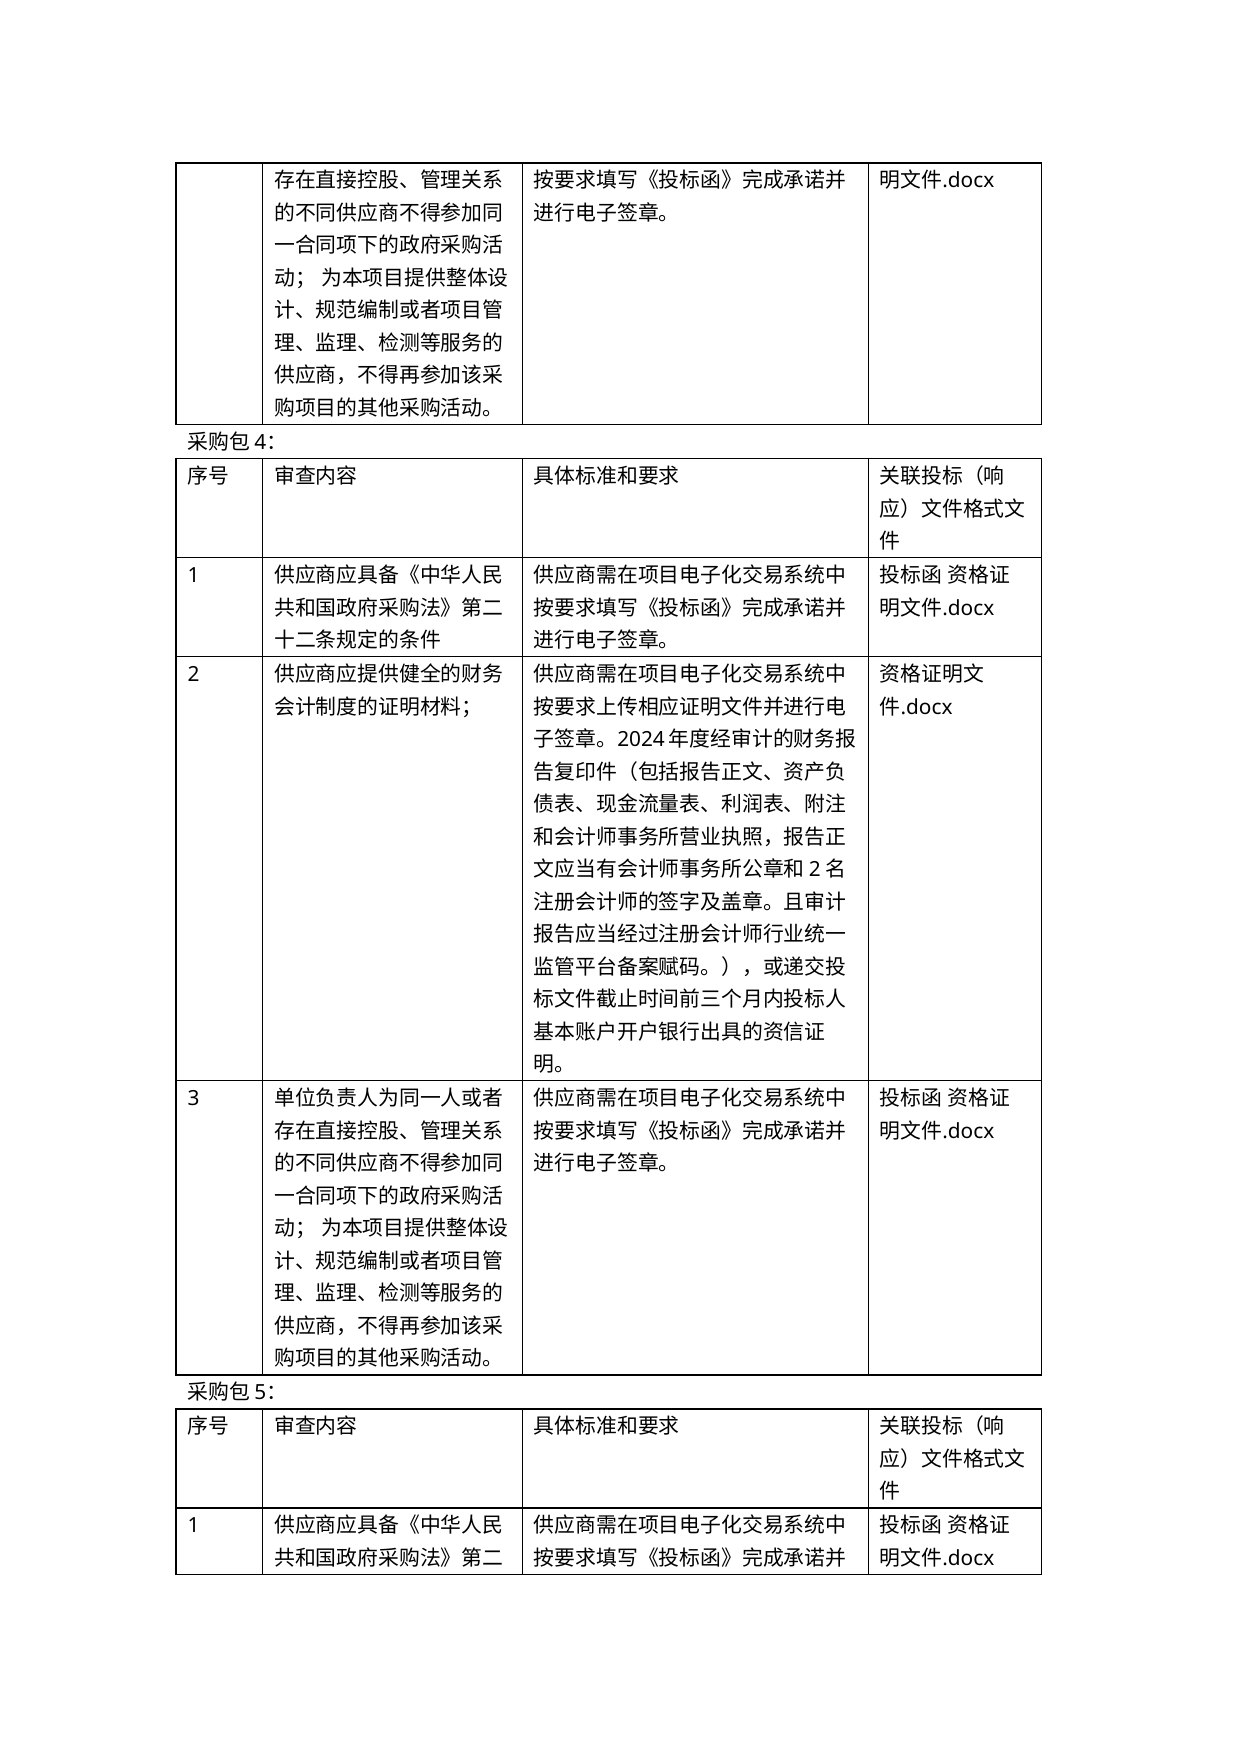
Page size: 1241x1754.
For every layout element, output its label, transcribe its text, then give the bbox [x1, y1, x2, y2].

table_header 审查内容 [263, 459, 522, 557]
text 采购包5： [187, 1375, 1053, 1408]
table_cell 投标函 资格证明文件.docx [869, 558, 1041, 656]
table_header 审查内容 [263, 1410, 522, 1507]
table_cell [263, 164, 522, 423]
table_header 具体标准和要求 [523, 1410, 868, 1507]
table_cell 投标函 资格证明文件.docx [869, 1509, 1041, 1573]
table_cell 供应商需在项目电子化交易系统中按要求填写《投标函》完成承诺并进行电子签章。 [523, 558, 868, 656]
table_cell 投标函 资格证明文件.docx [869, 164, 1041, 423]
table_cell 2 [177, 657, 262, 1080]
table_cell 1 [177, 1509, 262, 1573]
table_cell 单位负责人为同一人或者存在直接控股、管理关系的不同供应商不得参加同一合同项下的政府采购活动； 为本项目提供整体设计、规范编制或者项目管理、监理、检测等服务的供应商，不得再参加该采购项目的其他采购活动。 [263, 1081, 522, 1374]
table_cell 供应商应提供健全的财务会计制度的证明材料； [263, 657, 522, 1080]
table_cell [263, 1509, 522, 1573]
table_cell 3 [177, 1081, 262, 1374]
table_header 具体标准和要求 [523, 459, 868, 557]
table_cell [523, 164, 868, 423]
table_cell 供应商应具备《中华人民共和国政府采购法》第二十二条规定的条件 [263, 558, 522, 656]
table_header 序号 [177, 459, 262, 557]
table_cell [523, 1509, 868, 1573]
table_cell 供应商需在项目电子化交易系统中按要求上传相应证明文件并进行电子签章。2024年度经审计的财务报告复印件（包括报告正文、资产负债表、现金流量表、利润表、附注和会计师事务所营业执照，报告正文应当有会计师事务所公章和2名注册会计师的签字及盖章。且审计报告应当经过注册会计师行业统一监管平台备案赋码。），或递交投标文件截止时间前三个月内投标人基本账户开户银行出具的资信证明。 [523, 657, 868, 1080]
table_cell 供应商需在项目电子化交易系统中按要求填写《投标函》完成承诺并进行电子签章。 [523, 1081, 868, 1374]
table_cell 1 [177, 558, 262, 656]
table_cell 资格证明文件.docx [869, 657, 1041, 1080]
table_cell 3 [177, 164, 262, 423]
table_header 序号 [177, 1410, 262, 1507]
text 采购包4： [187, 425, 1053, 458]
table_header 关联投标（响应）文件格式文件 [869, 459, 1041, 557]
table_header 关联投标（响应）文件格式文件 [869, 1410, 1041, 1507]
table_cell 投标函 资格证明文件.docx [869, 1081, 1041, 1374]
